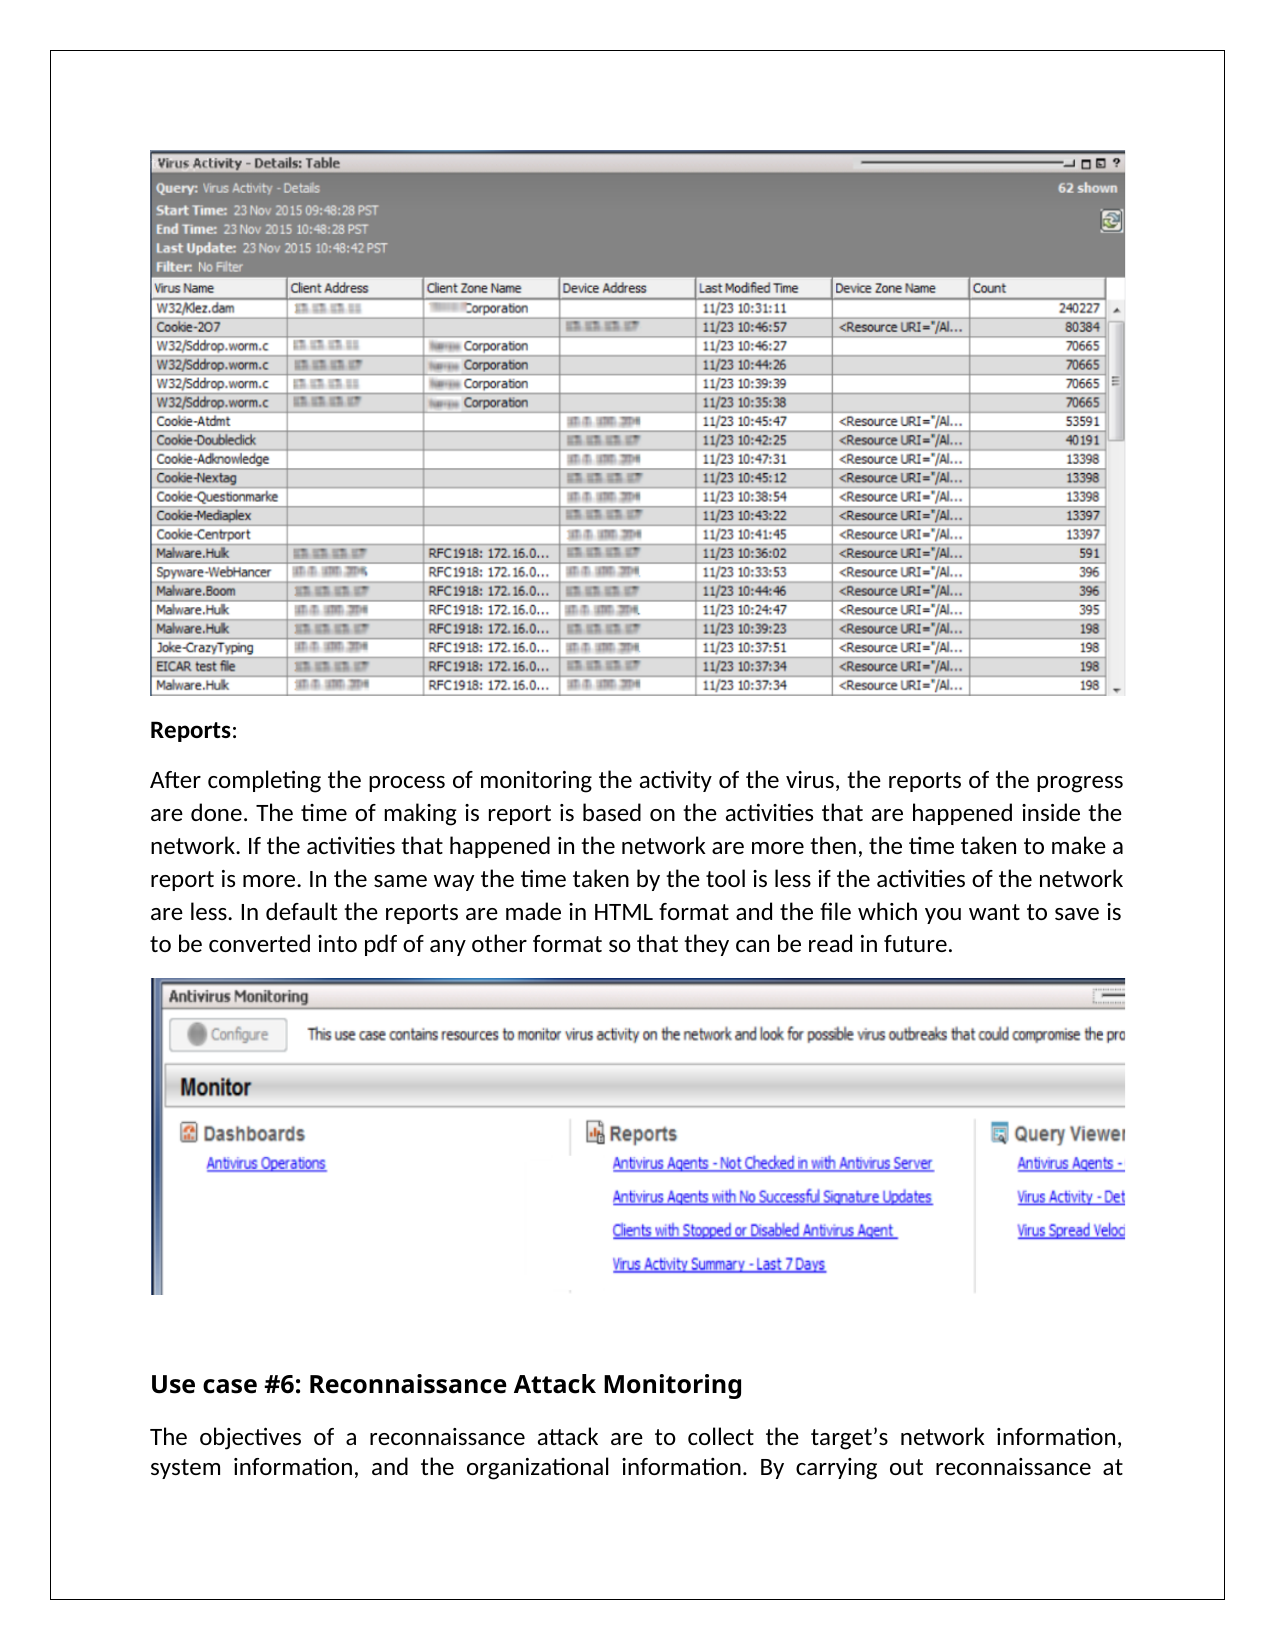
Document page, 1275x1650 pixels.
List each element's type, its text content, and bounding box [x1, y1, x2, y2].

picture [150, 150, 1125, 696]
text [150, 1421, 1125, 1482]
text Reports: [150, 714, 1125, 745]
text Use case #6: Reconnaissance Attack Monitoring [150, 1367, 1125, 1401]
text After completing the process of monitoring the activity of the virus, the reports of the progress are done. The time of making is report is based on the activities that are happened inside the network. If the activities that happened in the network are more then, the time taken to make a report is more. In the same way the time taken by the tool is less if the activities of the network are less. In default the reports are made in HTML format and the file which you want to save is to be converted into pdf of any other format so that they can be read in future. [150, 764, 1125, 959]
picture [150, 978, 1125, 1295]
